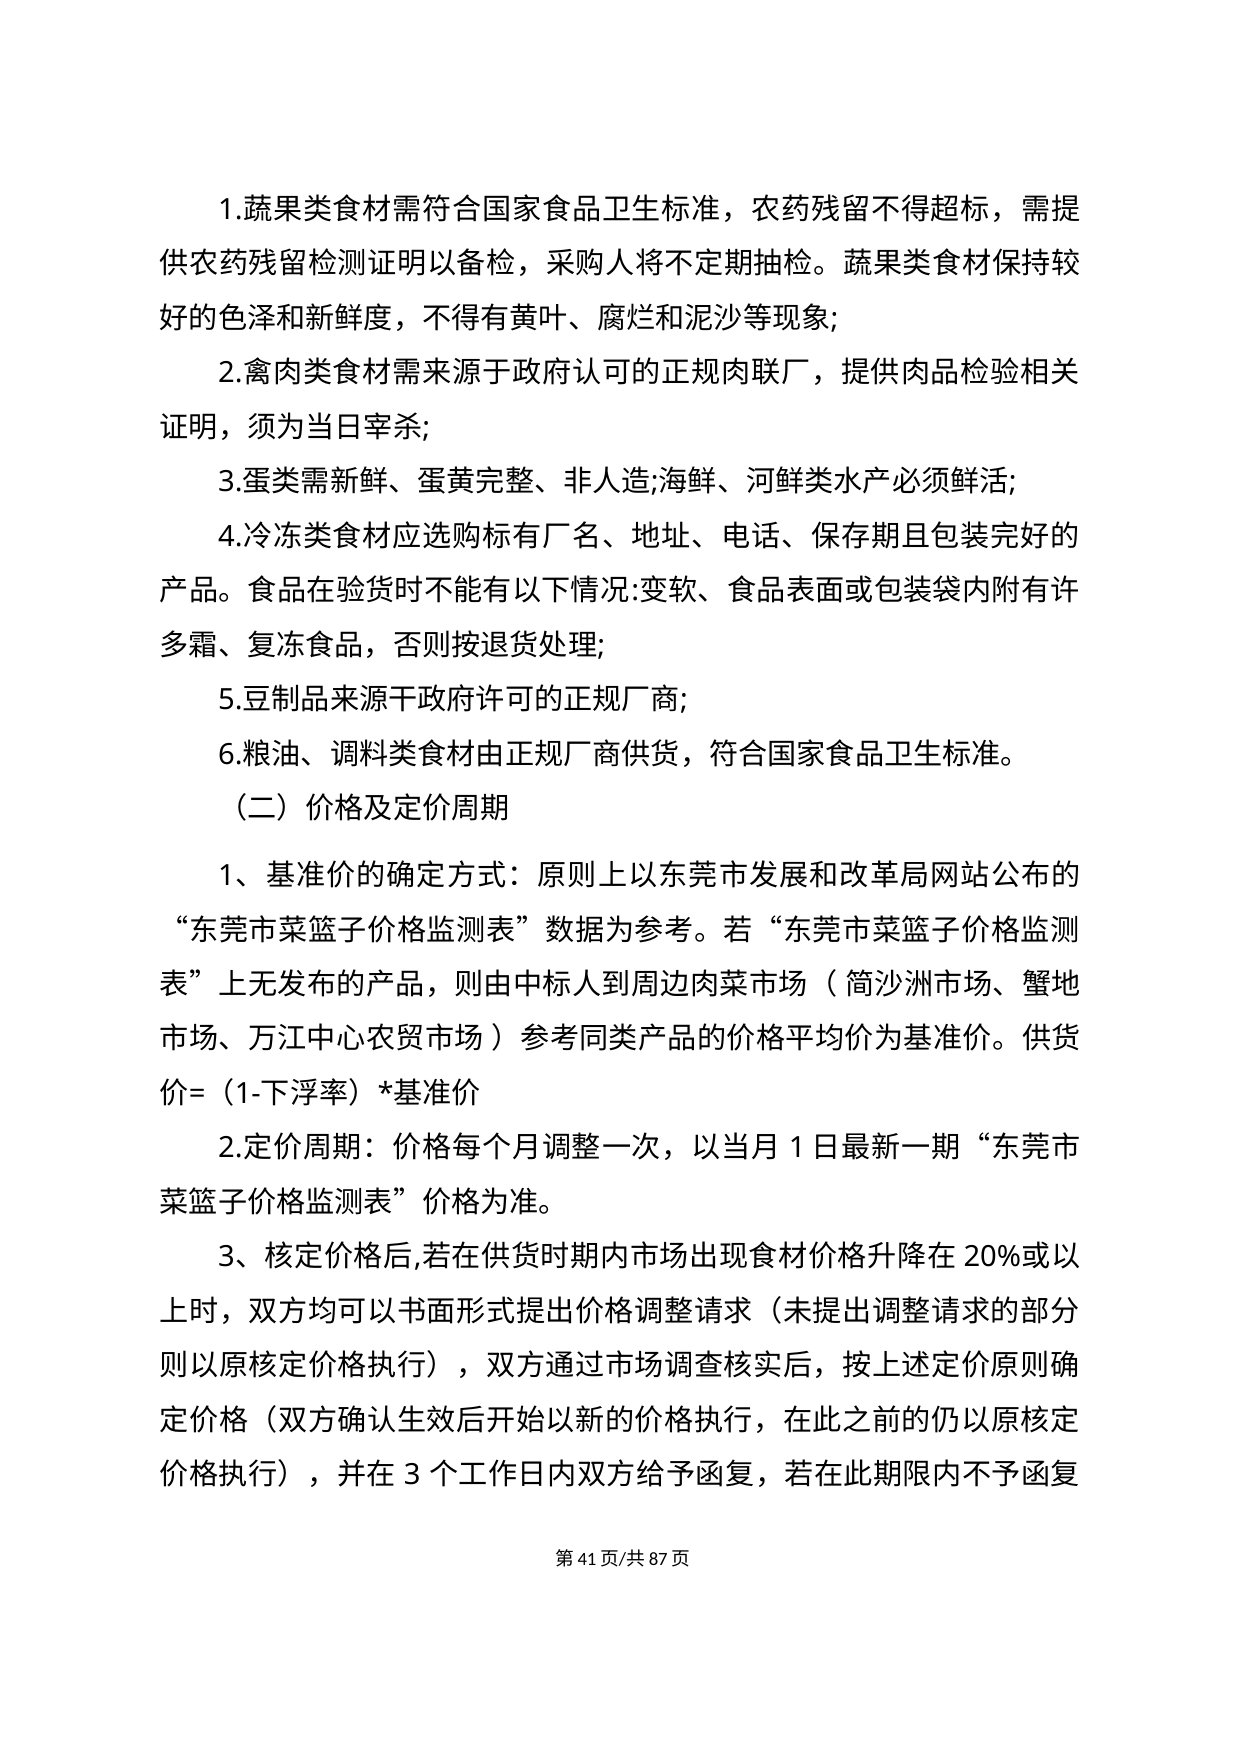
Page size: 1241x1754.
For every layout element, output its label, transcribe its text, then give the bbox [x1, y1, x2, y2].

text 2.禽肉类食材需来源于政府认可的正规肉联厂，提供肉品检验相关证明，须为当日宰杀; [159, 343, 1081, 452]
text 3.蛋类需新鲜、蛋黄完整、非人造;海鲜、河鲜类水产必须鲜活; [159, 452, 1081, 506]
text 4.冷冻类食材应选购标有厂名、地址、电话、保存期且包装完好的产品。食品在验货时不能有以下情况:变软、食品表面或包装袋内附有许多霜、复冻食品，否则按退货处理; [159, 506, 1081, 670]
text 6.粮油、调料类食材由正规厂商供货，符合国家食品卫生标准。 [159, 724, 1081, 779]
text 5.豆制品来源干政府许可的正规厂商; [159, 670, 1081, 724]
text 1.蔬果类食材需符合国家食品卫生标准，农药残留不得超标，需提供农药残留检测证明以备检，采购人将不定期抽检。蔬果类食材保持较好的色泽和新鲜度，不得有黄叶、腐烂和泥沙等现象; [159, 179, 1081, 343]
text 1、基准价的确定方式：原则上以东莞市发展和改革局网站公布的“东莞市菜篮子价格监测表”数据为参考。若“东莞市菜篮子价格监测表”上无发布的产品，则由中标人到周边肉菜市场（ 简沙洲市场、蟹地市场、万江中心农贸市场 ）参考同类产品的价格平均价为基准价。供货价=（1-下浮率）*基准价 [159, 846, 1081, 1118]
text （二）价格及定价周期 [159, 779, 1081, 833]
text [159, 1227, 1081, 1499]
text 2.定价周期：价格每个月调整一次，以当月1日最新一期“东莞市菜篮子价格监测表”价格为准。 [159, 1118, 1081, 1227]
